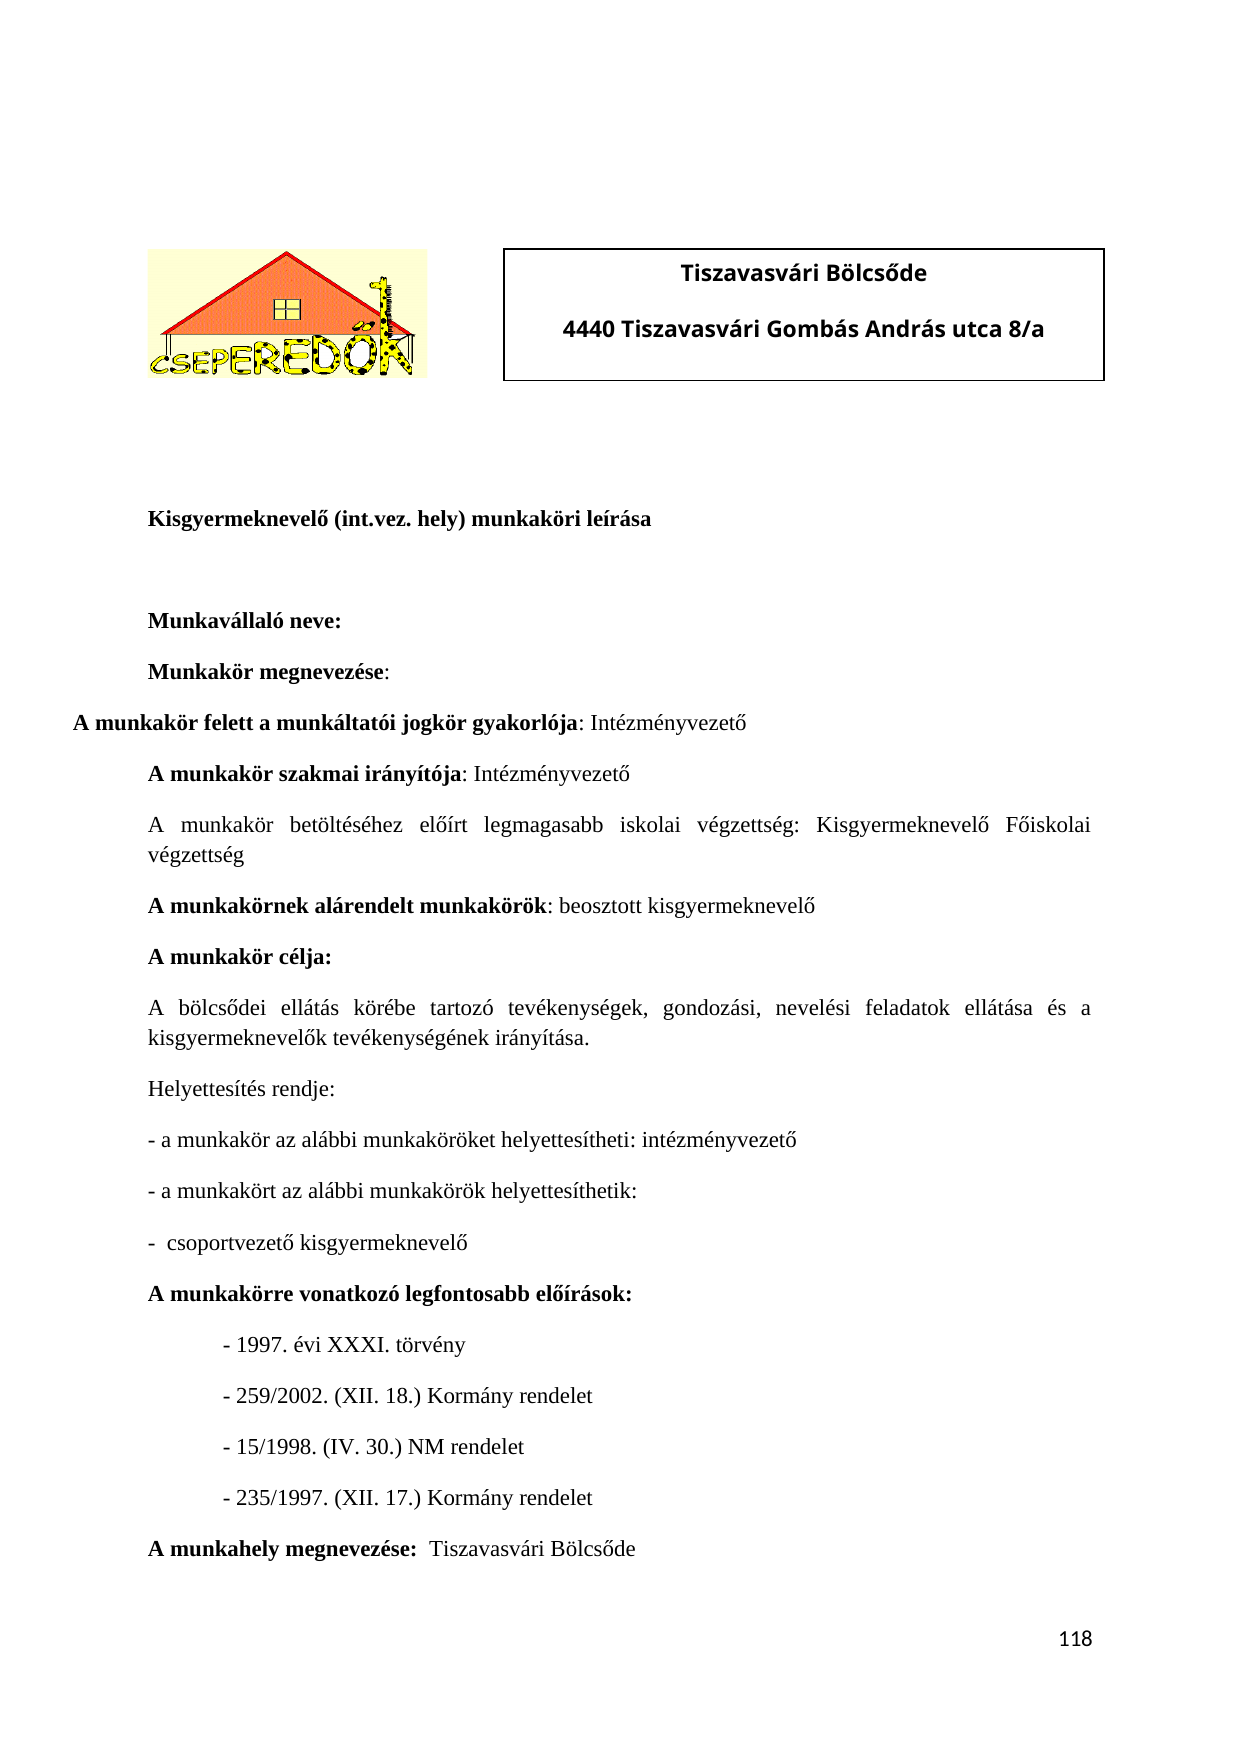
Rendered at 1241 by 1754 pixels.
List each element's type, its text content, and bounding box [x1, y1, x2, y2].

text - 259/2002. (XII. 18.) Kormány rendelet [148, 1382, 1093, 1408]
text Kisgyermeknevelő (int.vez. hely) munkaköri leírása [148, 504, 1093, 531]
text A munkakör célja: [148, 943, 1093, 969]
picture [147, 249, 428, 378]
text A bölcsődei ellátás körébe tartozó tevékenységek, gondozási, nevelési feladatok ellátása és a kisgyermeknevelők tevékenységének irányítása. [148, 994, 1093, 1051]
text - 1997. évi XXXI. törvény [148, 1331, 1093, 1357]
text A munkakörnek alárendelt munkakörök: beosztott kisgyermeknevelő [148, 892, 1093, 918]
text - 235/1997. (XII. 17.) Kormány rendelet [148, 1484, 1093, 1510]
text Munkakör megnevezése: [148, 658, 1093, 684]
text A munkakör betöltéséhez előírt legmagasabb iskolai végzettség: Kisgyermeknevelő Főiskolai végzettség [148, 811, 1093, 867]
text Helyettesítés rendje: [148, 1075, 1093, 1102]
text - csoportvezető kisgyermeknevelő [148, 1228, 1093, 1255]
text - a munkakör az alábbi munkaköröket helyettesítheti: intézményvezető [148, 1126, 1093, 1153]
text A munkahely megnevezése: Tiszavasvári Bölcsőde [148, 1535, 1093, 1561]
text A munkakörre vonatkozó legfontosabb előírások: [148, 1279, 1093, 1306]
text A munkakör szakmai irányítója: Intézményvezető [148, 760, 1093, 786]
text Munkavállaló neve: [148, 607, 1093, 633]
text - 15/1998. (IV. 30.) NM rendelet [148, 1433, 1093, 1459]
text A munkakör felett a munkáltatói jogkör gyakorlója: Intézményvezető [73, 709, 1093, 735]
text - a munkakört az alábbi munkakörök helyettesíthetik: [148, 1177, 1093, 1204]
